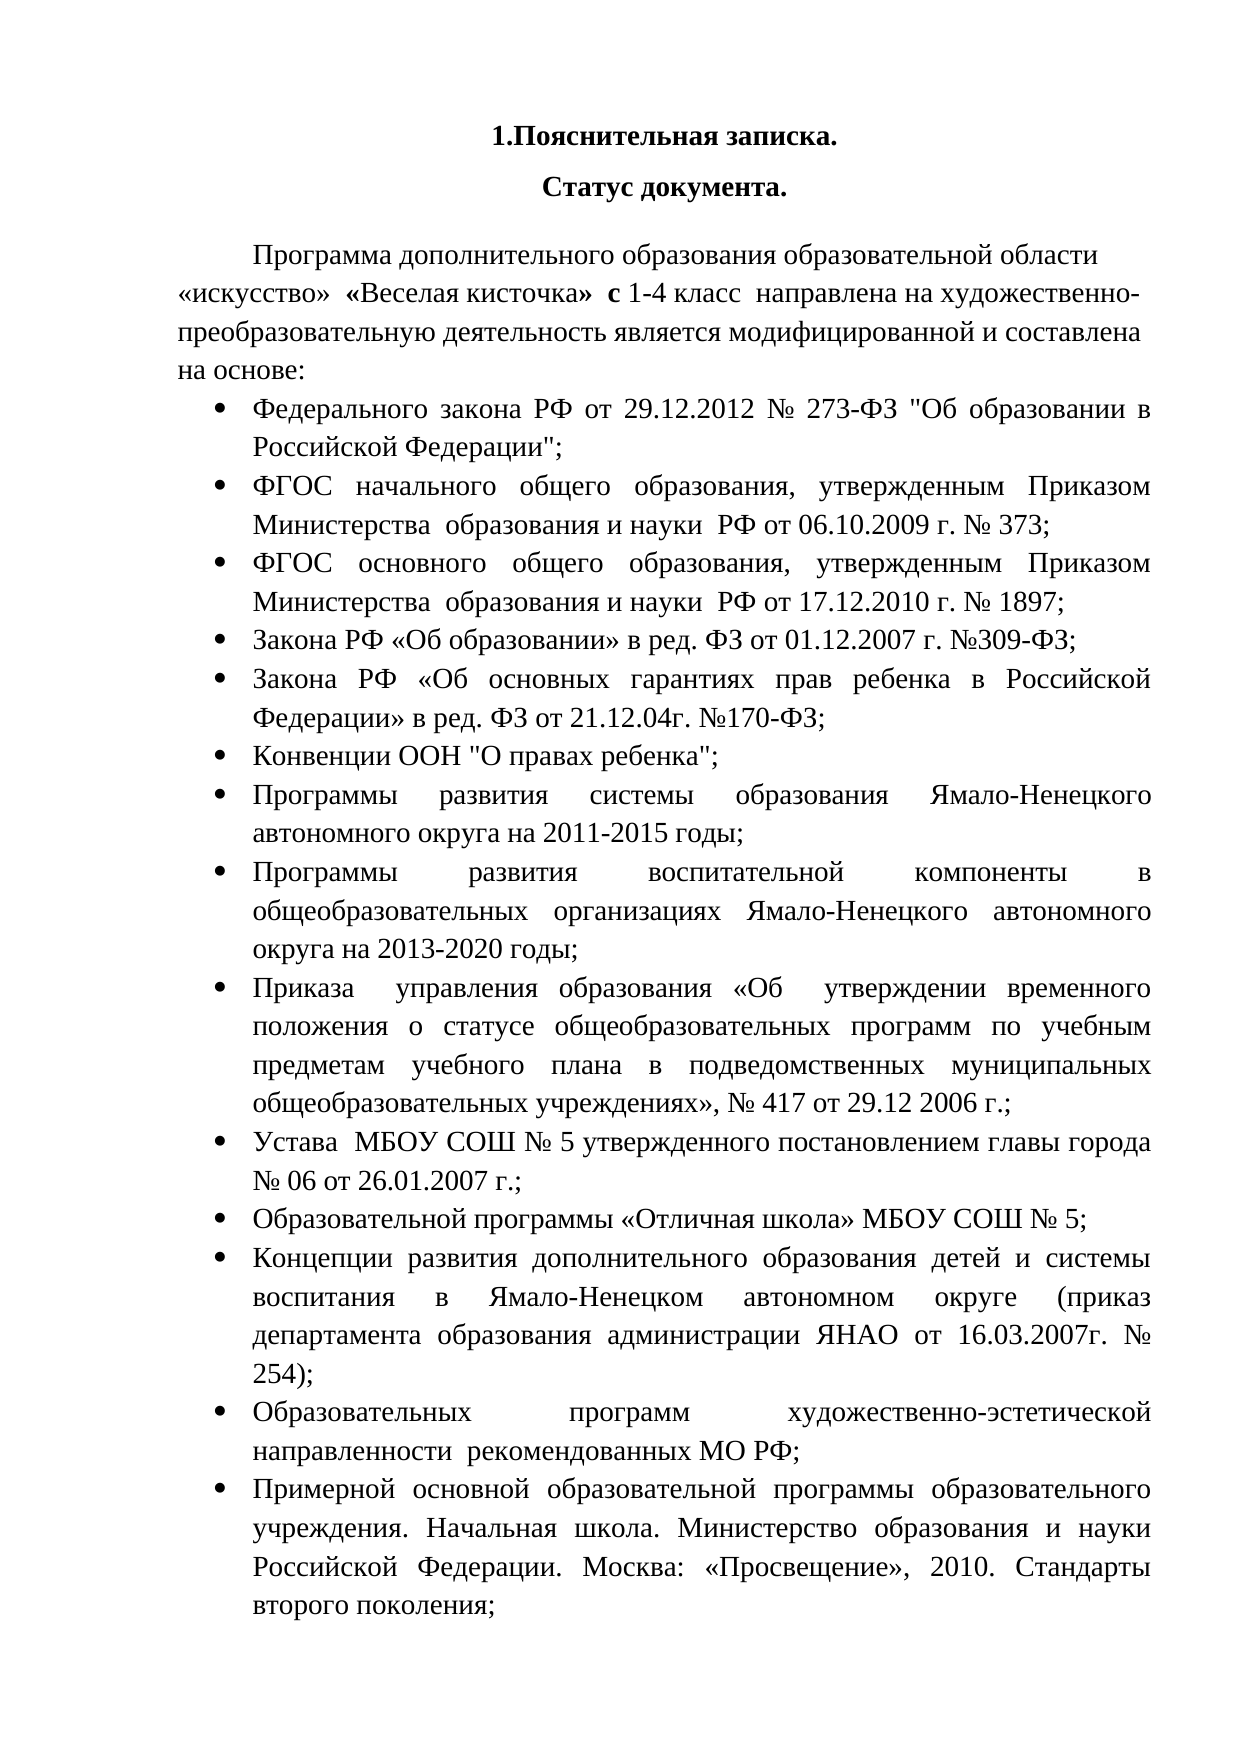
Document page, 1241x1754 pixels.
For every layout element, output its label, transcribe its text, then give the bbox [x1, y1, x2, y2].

list ФГОС основного общего образования, утвержденным Приказом Министерства образования и науки РФ от 17.12.2010 г. № 1897; [215, 545, 1152, 617]
list Конвенции ООН "О правах ребенка"; [215, 738, 1152, 772]
list Устава МБОУ СОШ № 5 утвержденного постановлением главы города № 06 от 26.01.2007 г.; [215, 1124, 1152, 1196]
list Образовательных программ художественно-эстетической направленности рекомендованных МО РФ; [215, 1394, 1152, 1466]
list Федерального закона РФ от 29.12.2012 № 273-ФЗ "Об образовании в Российской Федерации"; [215, 391, 1152, 463]
text Статус документа. [177, 169, 1152, 203]
list Приказа управления образования «Об утверждении временного положения о статусе общеобразовательных программ по учебным предметам учебного плана в подведомственных муниципальных общеобразовательных учреждениях», № 417 от 29.12 .; [215, 970, 1152, 1119]
list Концепции развития дополнительного образования детей и системы воспитания в Ямало-Ненецком автономном округе (приказ департамента образования администрации ЯНАО от 16.03.2007г. № 254); [215, 1240, 1152, 1389]
list Закона РФ «Об образовании» в ред. ФЗ от 01.12.2007 г. №309-ФЗ; [215, 622, 1152, 656]
text Программа дополнительного образования образовательной области «искусство» «Веселая кисточка» с 1-4 класс направлена на художественно-преобразовательную деятельность является модифицированной и составлена на основе: [177, 237, 1152, 386]
text 1.Пояснительная записка. [177, 118, 1152, 152]
list Закона РФ «Об основных гарантиях прав ребенка в Российской Федерации» в ред. ФЗ от 21.12.04г. №170-ФЗ; [215, 661, 1152, 733]
list Программы развития системы образования Ямало-Ненецкого автономного округа на 2011-2015 годы; [215, 777, 1152, 849]
list Примерной основной образовательной программы образовательного учреждения. Начальная школа. Министерство образования и науки Российской Федерации. Москва: «Просвещение», 2010. Стандарты второго поколения; [215, 1471, 1152, 1621]
list ФГОС начального общего образования, утвержденным Приказом Министерства образования и науки РФ от 06.10.2009 г. № 373; [215, 468, 1152, 540]
list Программы развития воспитательной компоненты в общеобразовательных организациях Ямало-Ненецкого автономного округа на 2013-2020 годы; [215, 854, 1152, 965]
list Образовательной программы «Отличная школа» МБОУ СОШ № 5; [215, 1201, 1152, 1235]
